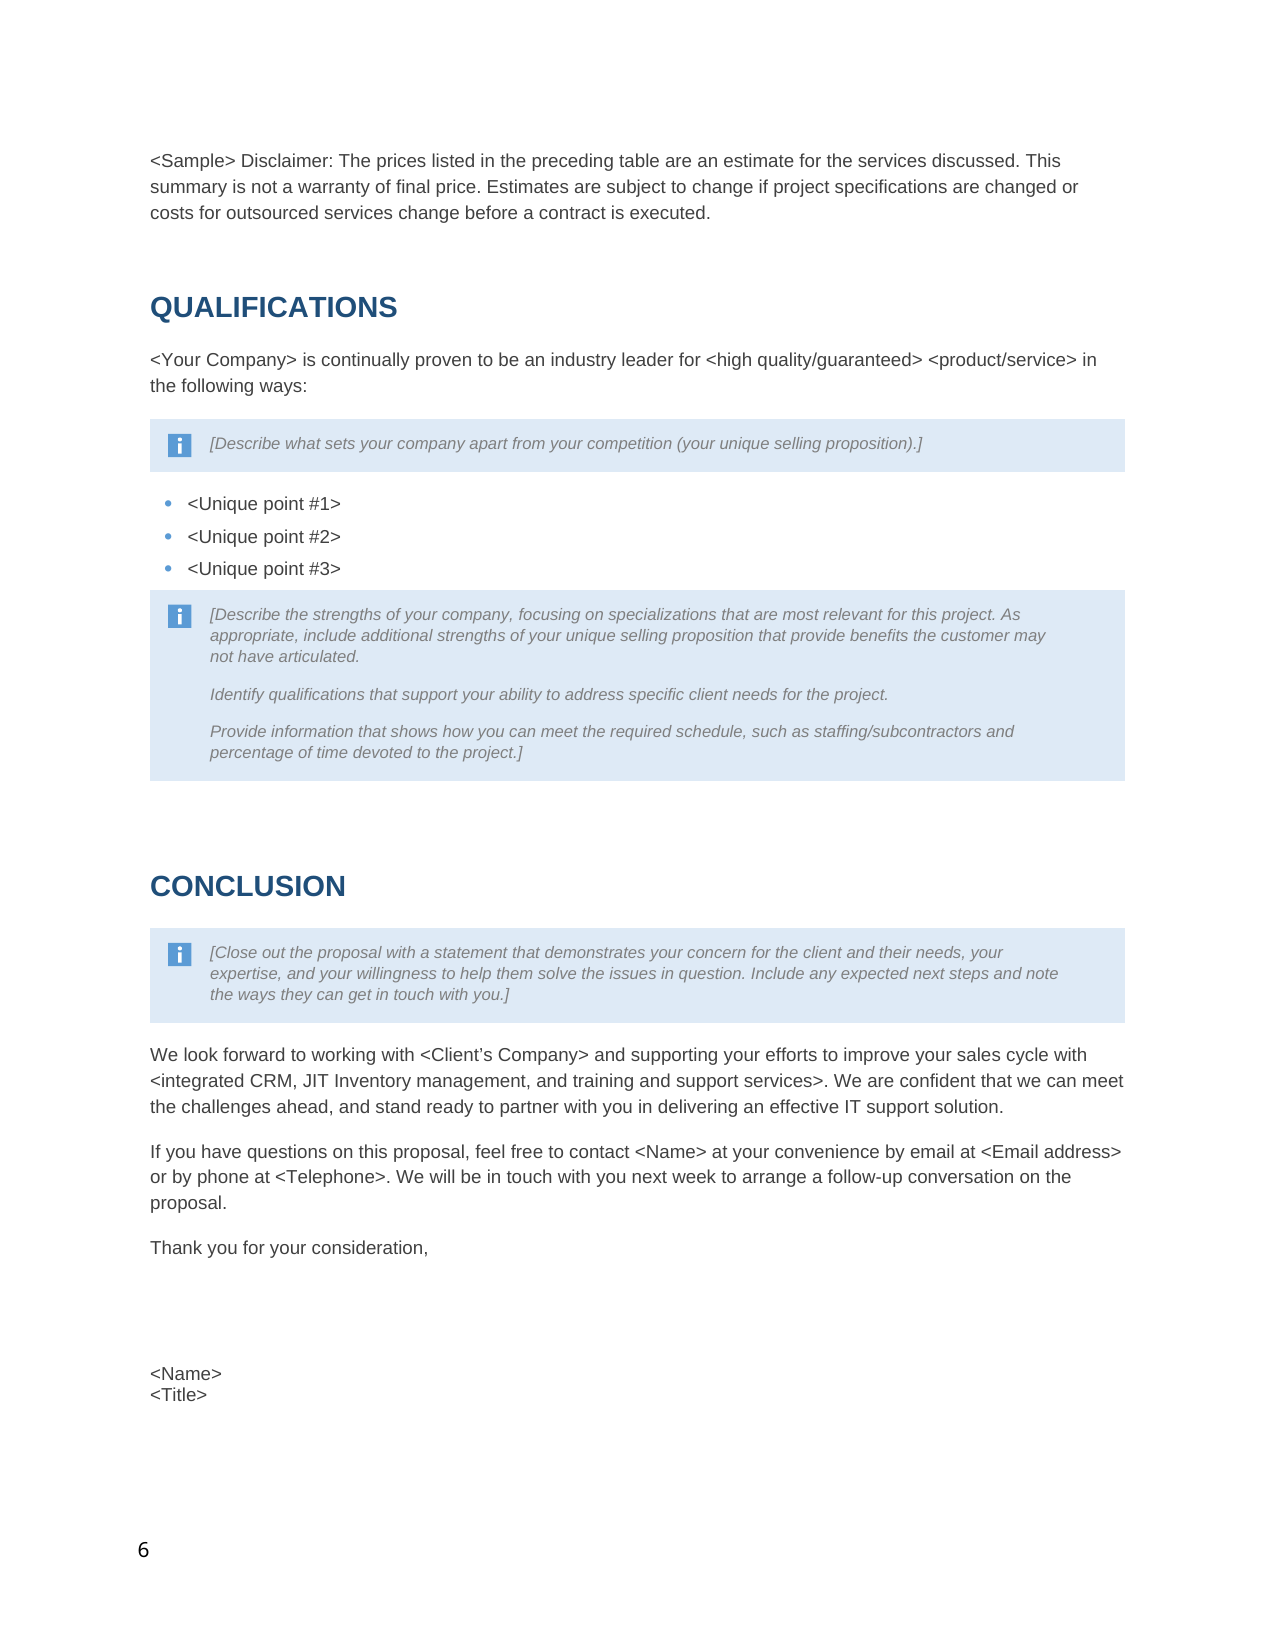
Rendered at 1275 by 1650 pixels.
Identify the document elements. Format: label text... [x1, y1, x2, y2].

text <Name> <Title> [150, 1363, 1125, 1406]
subtitle Qualifications [150, 290, 1125, 323]
list <Unique point #3> [165, 558, 1125, 579]
text We look forward to working with and supporting your efforts to improve your sales cycle with <integrated CRM, JIT Inventory management, and training and support services>. We are confident that we can meet the challenges ahead, and stand ready to partner with you in delivering an effective IT support solution. [150, 1044, 1125, 1117]
text is continually proven to be an industry leader for <high quality/guaranteed> <product/service> in the following ways: [150, 348, 1125, 396]
list <Unique point #1> [165, 493, 1125, 515]
list <Unique point #2> [165, 525, 1125, 547]
text <Sample> Disclaimer: The prices listed in the preceding table are an estimate for the services discussed. This summary is not a warranty of final price. Estimates are subject to change if project specifications are changed or costs for outsourced services change before a contract is executed. [150, 150, 1125, 223]
subtitle Conclusion [150, 869, 1125, 903]
text Thank you for your consideration, [150, 1237, 1125, 1258]
text If you have questions on this proposal, feel free to contact <Name> at your convenience by email at <Email address> or by phone at <Telephone>. We will be in touch with you next week to arrange a follow-up conversation on the proposal. [150, 1141, 1125, 1214]
